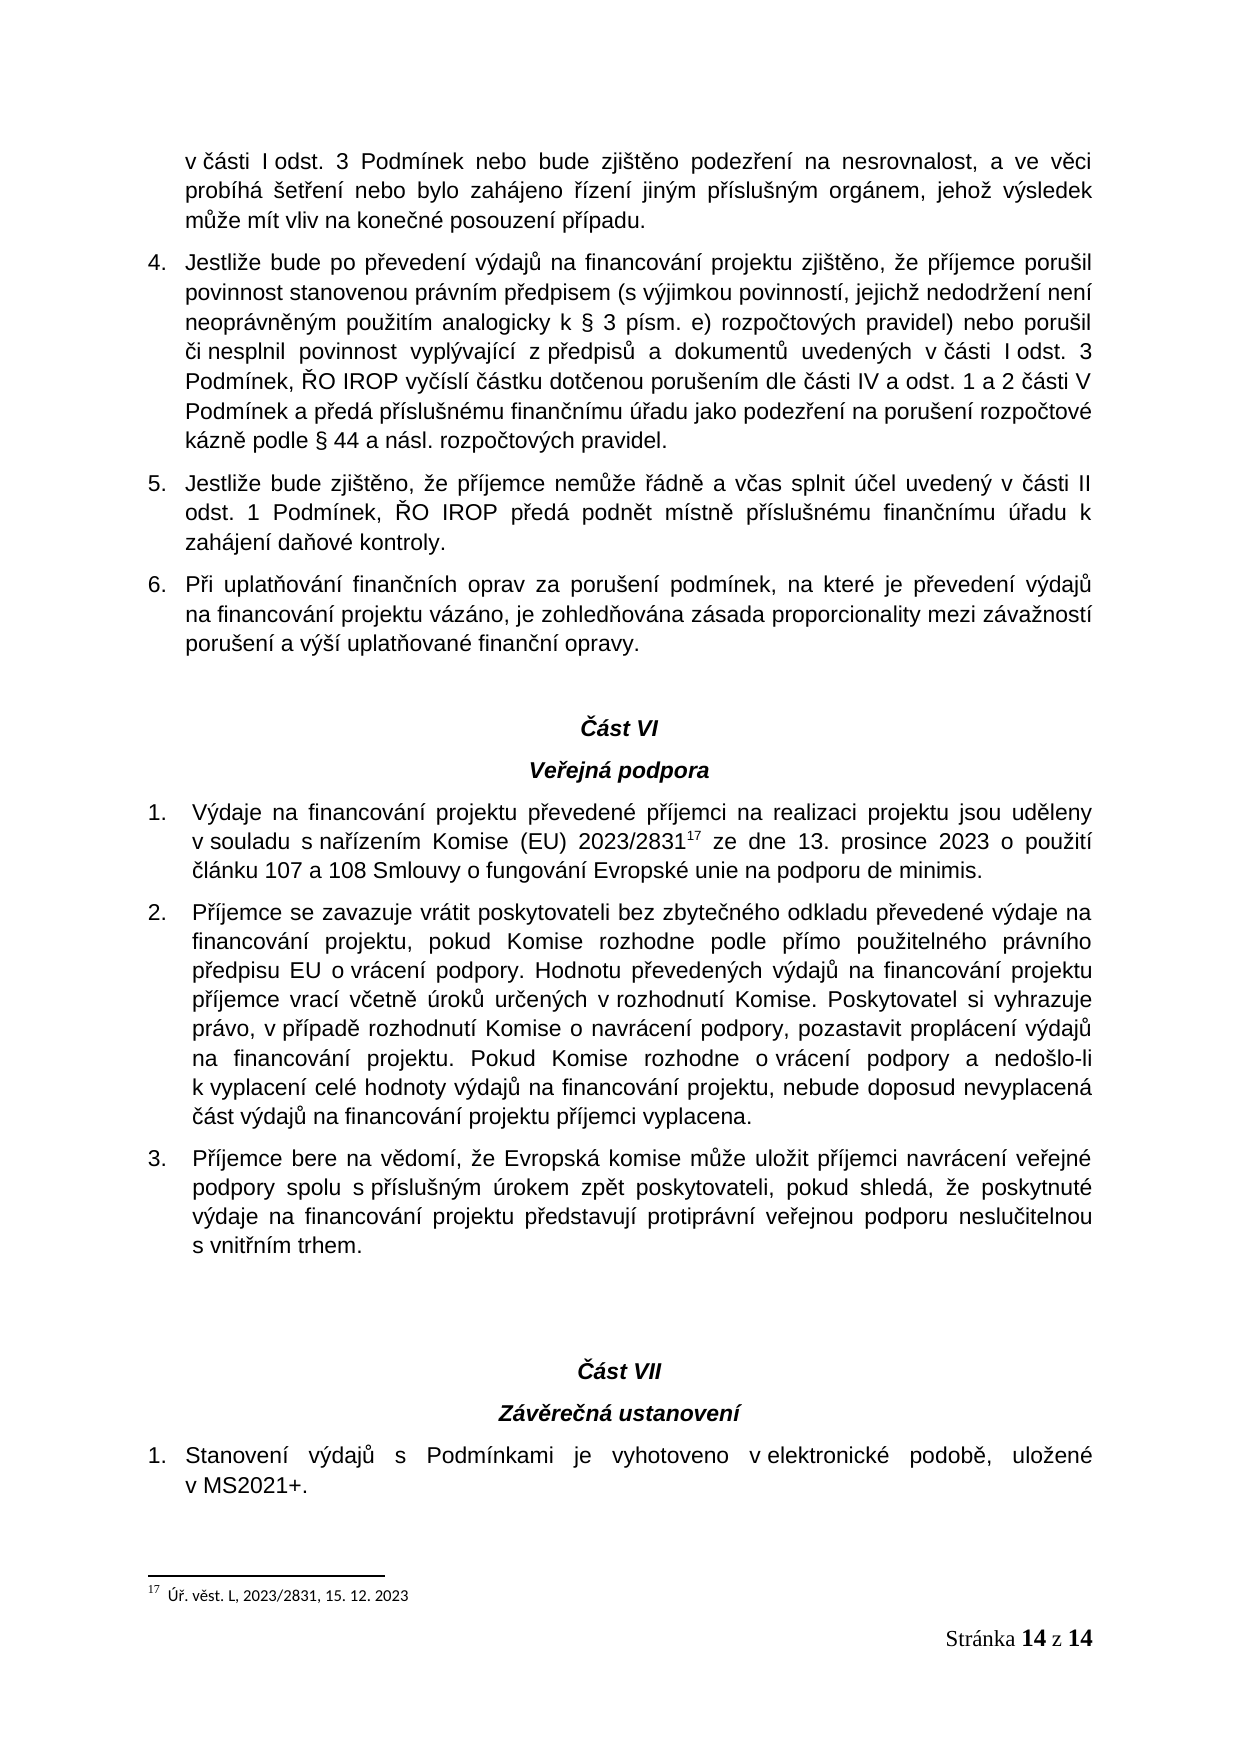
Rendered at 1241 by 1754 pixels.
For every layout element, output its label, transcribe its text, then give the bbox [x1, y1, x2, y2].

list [148, 148, 1093, 233]
text Závěrečná ustanovení [148, 1400, 1093, 1427]
text Část VII [148, 1358, 1093, 1384]
text Veřejná podpora [148, 757, 1093, 783]
list Výdaje na financování projektu převedené příjemci na realizaci projektu jsou uděleny v souladu s nařízením Komise (EU) 2023/2831 ze dne 13. prosince 2023 o použití článku 107 a 108 Smlouvy o fungování Evropské unie na podporu de minimis. [148, 799, 1093, 883]
text Část VI [148, 715, 1093, 741]
list Jestliže bude po převedení výdajů na financování projektu zjištěno, že příjemce porušil povinnost stanovenou právním předpisem (s výjimkou povinností, jejichž nedodržení není neoprávněným použitím analogicky k § 3 písm. e) rozpočtových pravidel) nebo porušil či nesplnil povinnost vyplývající z předpisů a dokumentů uvedených v části I odst. 3 Podmínek, ŘO IROP vyčíslí částku dotčenou porušením dle části IV a odst. 1 a 2 části V Podmínek a předá příslušnému finančnímu úřadu jako podezření na porušení rozpočtové kázně podle § 44 a násl. rozpočtových pravidel. [148, 249, 1093, 454]
list Příjemce se zavazuje vrátit poskytovateli bez zbytečného odkladu převedené výdaje na financování projektu, pokud Komise rozhodne podle přímo použitelného právního předpisu EU o vrácení podpory. Hodnotu převedených výdajů na financování projektu příjemce vrací včetně úroků určených v rozhodnutí Komise. Poskytovatel si vyhrazuje právo, v případě rozhodnutí Komise o navrácení podpory, pozastavit proplácení výdajů na financování projektu. Pokud Komise rozhodne o vrácení podpory a nedošlo-li k vyplacení celé hodnoty výdajů na financování projektu, nebude doposud nevyplacená část výdajů na financování projektu příjemci vyplacena. [148, 899, 1093, 1129]
list Příjemce bere na vědomí, že Evropská komise může uložit příjemci navrácení veřejné podpory spolu s příslušným úrokem zpět poskytovateli, pokud shledá, že poskytnuté výdaje na financování projektu představují protiprávní veřejnou podporu neslučitelnou s vnitřním trhem. [148, 1144, 1093, 1258]
list Stanovení výdajů s Podmínkami je vyhotoveno v elektronické podobě, uložené v MS2021+. [148, 1442, 1093, 1498]
list Jestliže bude zjištěno, že příjemce nemůže řádně a včas splnit účel uvedený v části II odst. 1 Podmínek, ŘO IROP předá podnět místně příslušnému finančnímu úřadu k zahájení daňové kontroly. [148, 469, 1093, 555]
list Při uplatňování finančních oprav za porušení podmínek, na které je převedení výdajů na financování projektu vázáno, je zohledňována zásada proporcionality mezi závažností porušení a výší uplatňované finanční opravy. [148, 571, 1093, 657]
